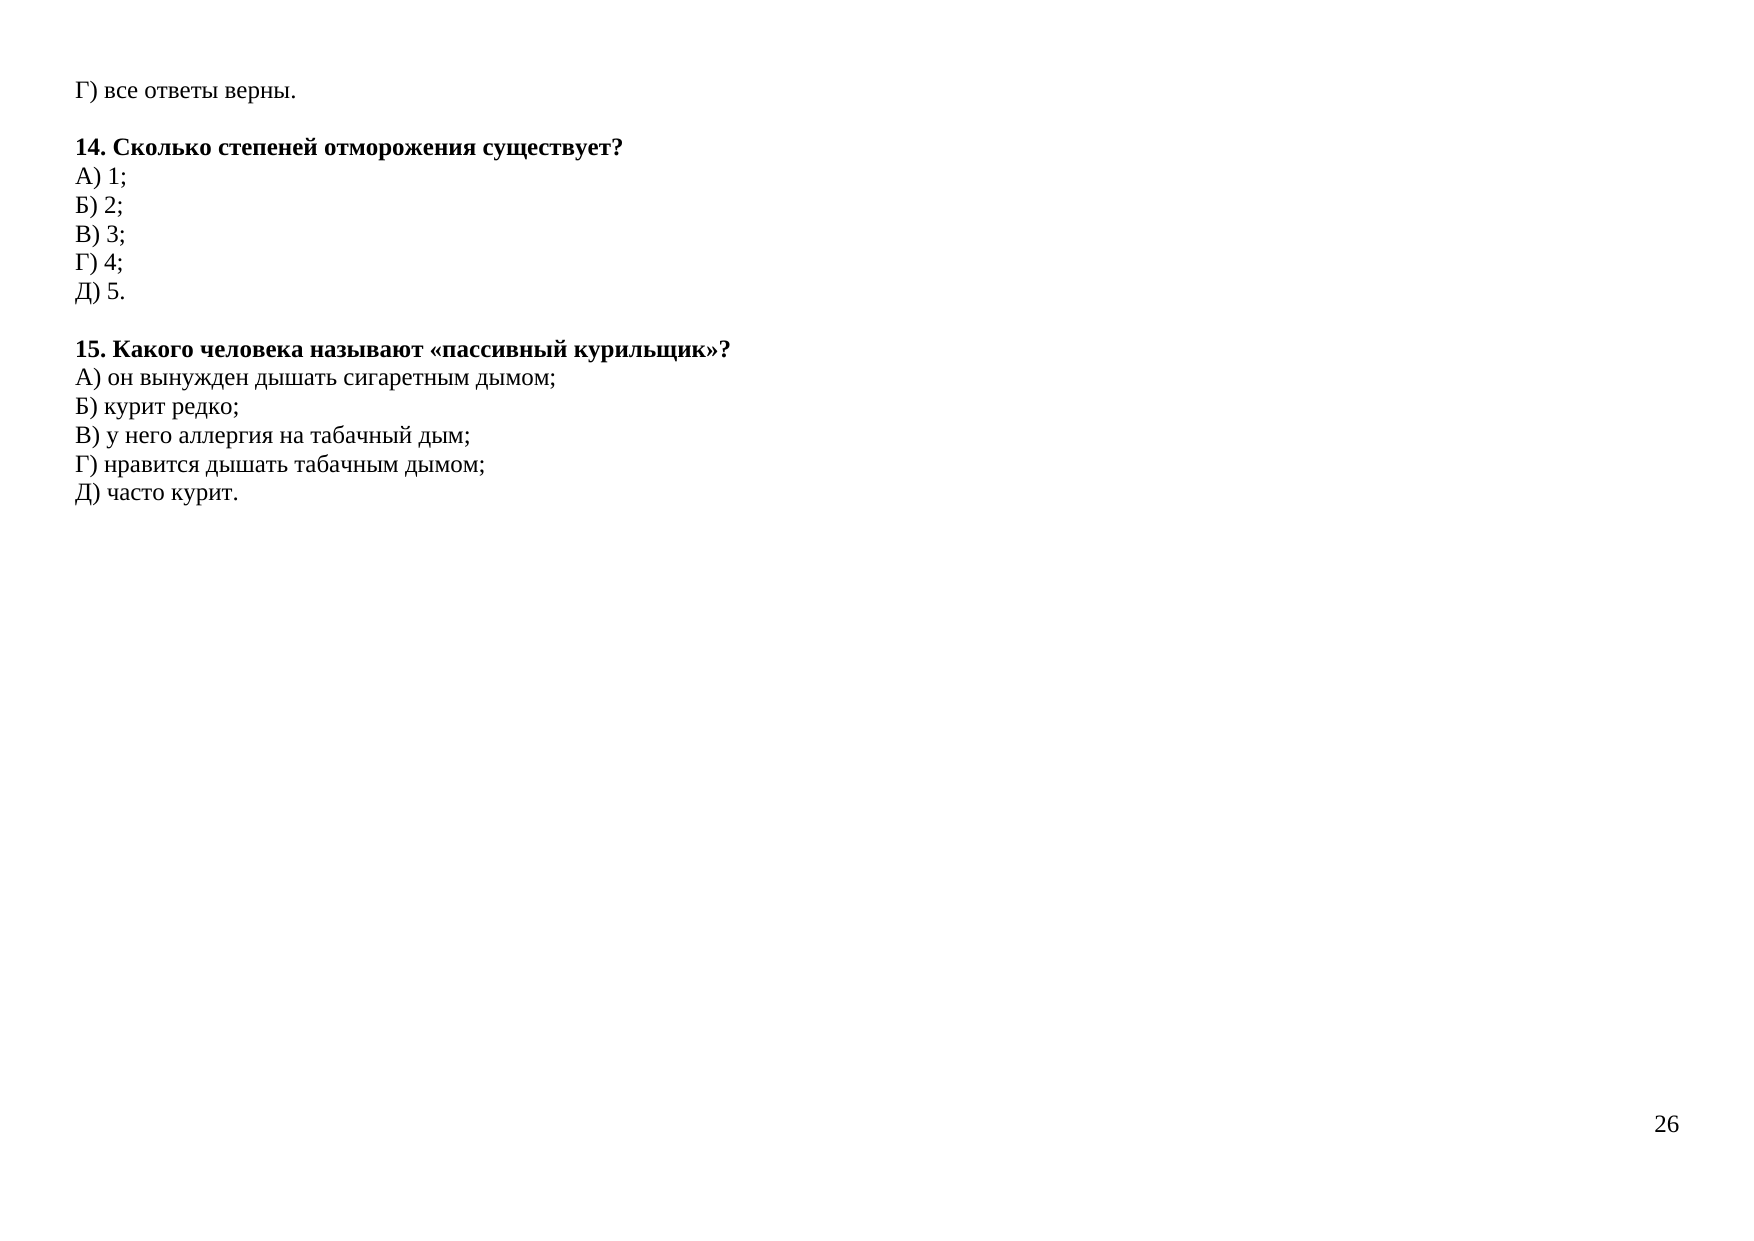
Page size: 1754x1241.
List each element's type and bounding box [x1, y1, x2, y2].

text [75, 75, 1679, 506]
